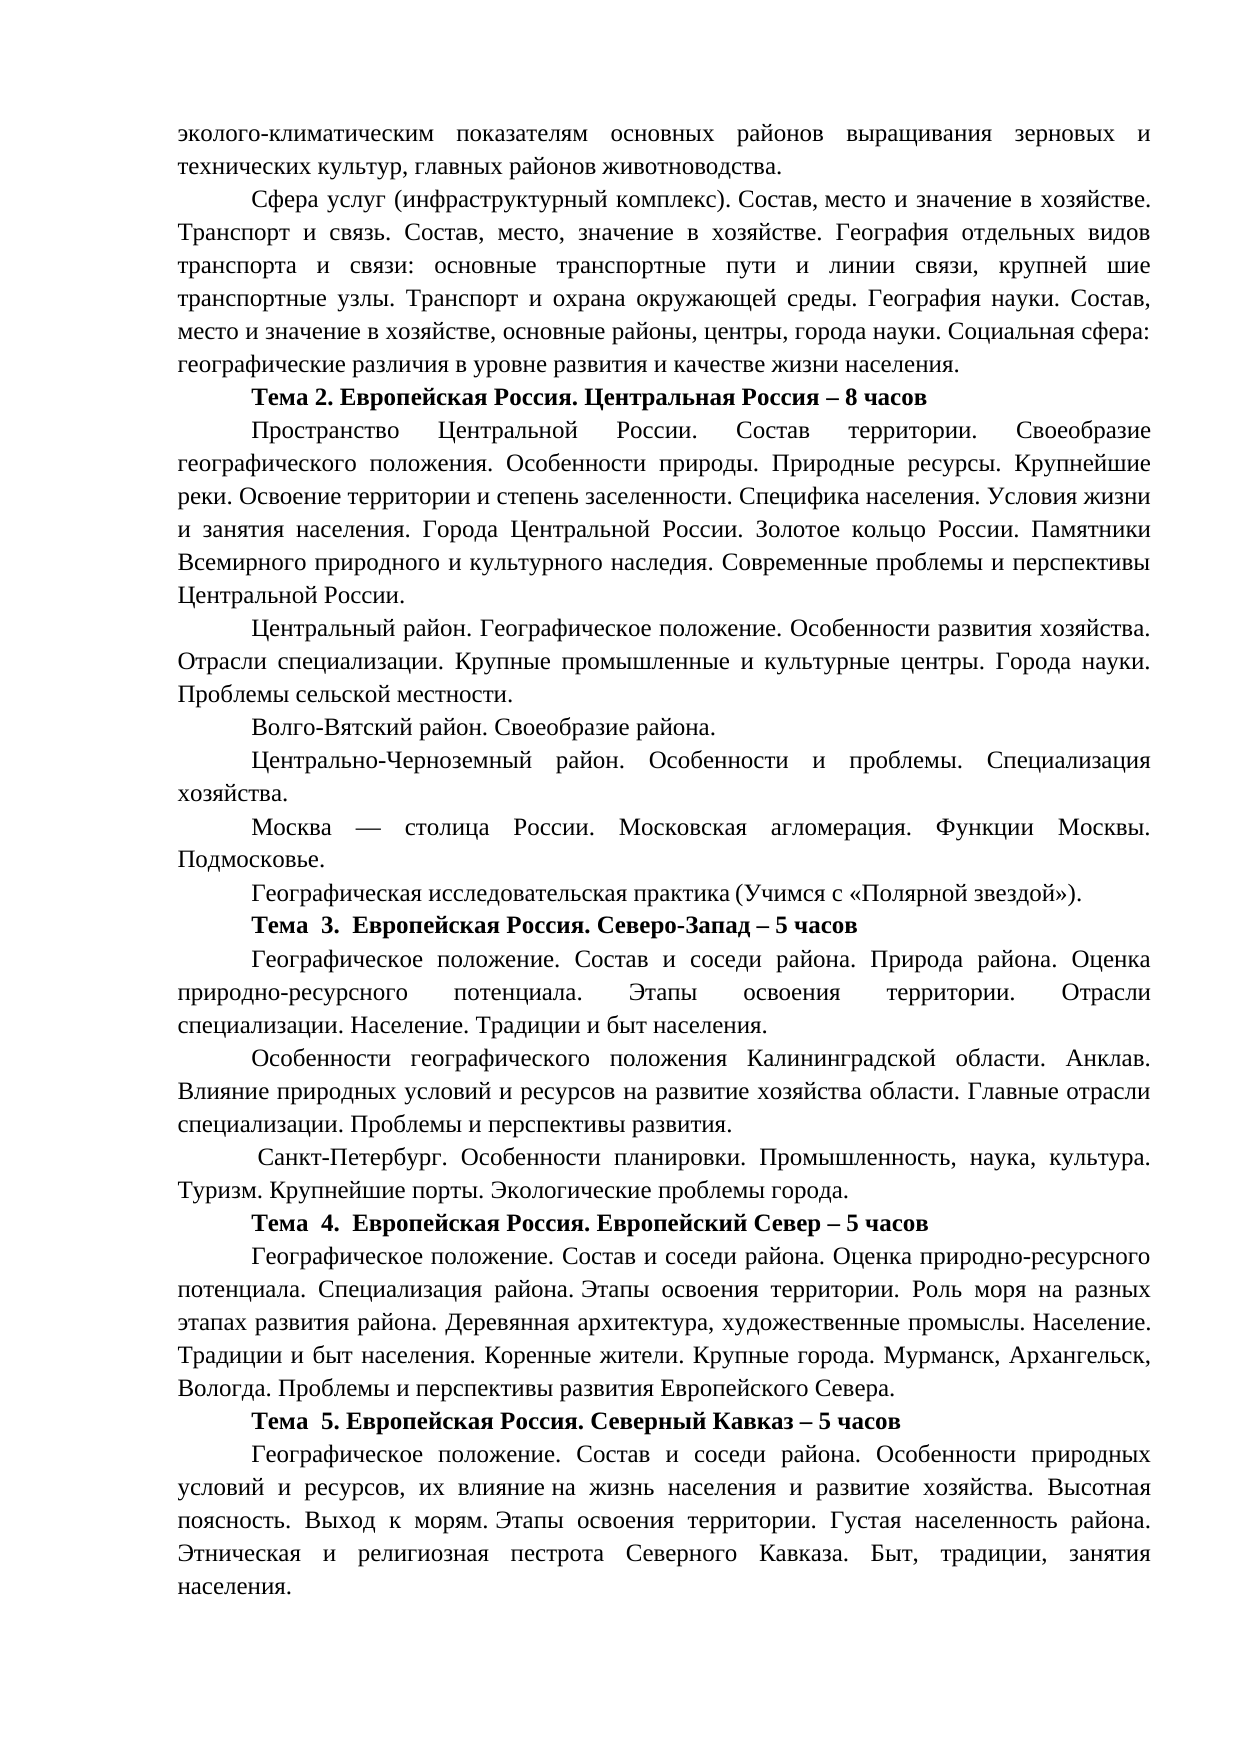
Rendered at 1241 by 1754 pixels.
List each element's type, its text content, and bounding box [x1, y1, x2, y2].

text Москва — столица России. Московская агломерация. Функции Москвы. Подмосковье. [177, 812, 1152, 873]
text Географическое положение. Состав и соседи района. Оценка природно-ресурсного потенциала. Специализация района. Этапы освоения территории. Роль моря на разных этапах развития района. Деревянная архитектура, художественные промыслы. Население. Традиции и быт населения. Коренные жители. Крупные города. Мурманск, Архангельск, Вологда. Проблемы и перспективы развития Европейского Севера. [177, 1241, 1152, 1340]
text Пространство Центральной России. Состав территории. Своеобразие географического положения. Особенности природы. Природные ресурсы. Крупнейшие реки. Освоение территории и степень заселенности. Специфика населения. Условия жизни и занятия населения. Города Центральной России. Золотое кольцо России. Памятники Всемирного природного и культурного наследия. Современные проблемы и перспективы Центральной России. [177, 415, 1152, 609]
text Тема 3. Европейская Россия. Северо-Запад – 5 часов [177, 911, 1152, 939]
text Особенности географического положения Калининградской области. Анклав. Влияние природных условий и ресурсов на развитие хозяйства области. Главные отрасли специализации. Проблемы и перспективы развития. [177, 1104, 1152, 1137]
text Центральный район. Географическое положение. Особенности развития хозяйства. Отрасли специализации. Крупные промышленные и культурные центры. Города науки. Проблемы сельской местности. [177, 613, 1152, 708]
text Санкт-Петербург. Особенности планировки. Промышленность, наука, культура. Туризм. Крупнейшие порты. Экологические проблемы города. [177, 1142, 1152, 1203]
text Географическое положение. Состав и соседи района. Оценка природно-ресурсного потенциала. Специализация района. Этапы освоения территории. Роль моря на разных этапах развития района. Деревянная архитектура, художественные промыслы. Население. Традиции и быт населения. Коренные жители. Крупные города. Мурманск, Архангельск, Вологда. Проблемы и перспективы развития Европейского Севера. [177, 1369, 1152, 1402]
text Волго-Вятский район. Своеобразие района. [177, 712, 1152, 741]
text Центрально-Черноземный район. Особенности и проблемы. Специализация хозяйства. [177, 746, 1152, 807]
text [177, 118, 1152, 180]
text Тема 2. Европейская Россия. Центральная Россия – 8 часов [177, 382, 1152, 411]
text Тема 5. Европейская Россия. Северный Кавказ – 5 часов [177, 1406, 1152, 1435]
text Географическое положение. Состав и соседи района. Природа района. Оценка природно-ресурсного потенциала. Этапы освоения территории. Отрасли специализации. Население. Традиции и быт населения. [177, 944, 1152, 977]
text Особенности географического положения Калининградской области. Анклав. Влияние природных условий и ресурсов на развитие хозяйства области. Главные отрасли специализации. Проблемы и перспективы развития. [177, 1043, 1152, 1076]
text Географическое положение. Состав и соседи района. Особенности природных условий и ресурсов, их влияние на жизнь населения и развитие хозяйства. Высотная поясность. Выход к морям. Этапы освоения территории. Густая населенность района. Этническая и религиозная пестрота Северного Кавказа. Быт, традиции, занятия населения. [177, 1439, 1152, 1472]
text Сфера услуг (инфраструктурный комплекс). Состав, место и значение в хозяйстве. Транспорт и связь. Состав, место, значение в хозяйстве. География отдельных видов транспорта и связи: основные транспортные пути и линии связи, крупней шие транспортные узлы. Транспорт и охрана окружающей среды. География науки. Состав, место и значение в хозяйстве, основные районы, центры, города науки. Социальная сфера: географические различия в уровне развития и качестве жизни населения. [177, 184, 1152, 378]
text Географическое положение. Состав и соседи района. Природа района. Оценка природно-ресурсного потенциала. Этапы освоения территории. Отрасли специализации. Население. Традиции и быт населения. [177, 1005, 1152, 1038]
text Географическая исследовательская практика (Учимся с «Полярной звездой»). [177, 878, 1152, 906]
text Географическое положение. Состав и соседи района. Особенности природных условий и ресурсов, их влияние на жизнь населения и развитие хозяйства. Высотная поясность. Выход к морям. Этапы освоения территории. Густая населенность района. Этническая и религиозная пестрота Северного Кавказа. Быт, традиции, занятия населения. [177, 1567, 1152, 1600]
text Тема 4. Европейская Россия. Европейский Север – 5 часов [177, 1208, 1152, 1237]
